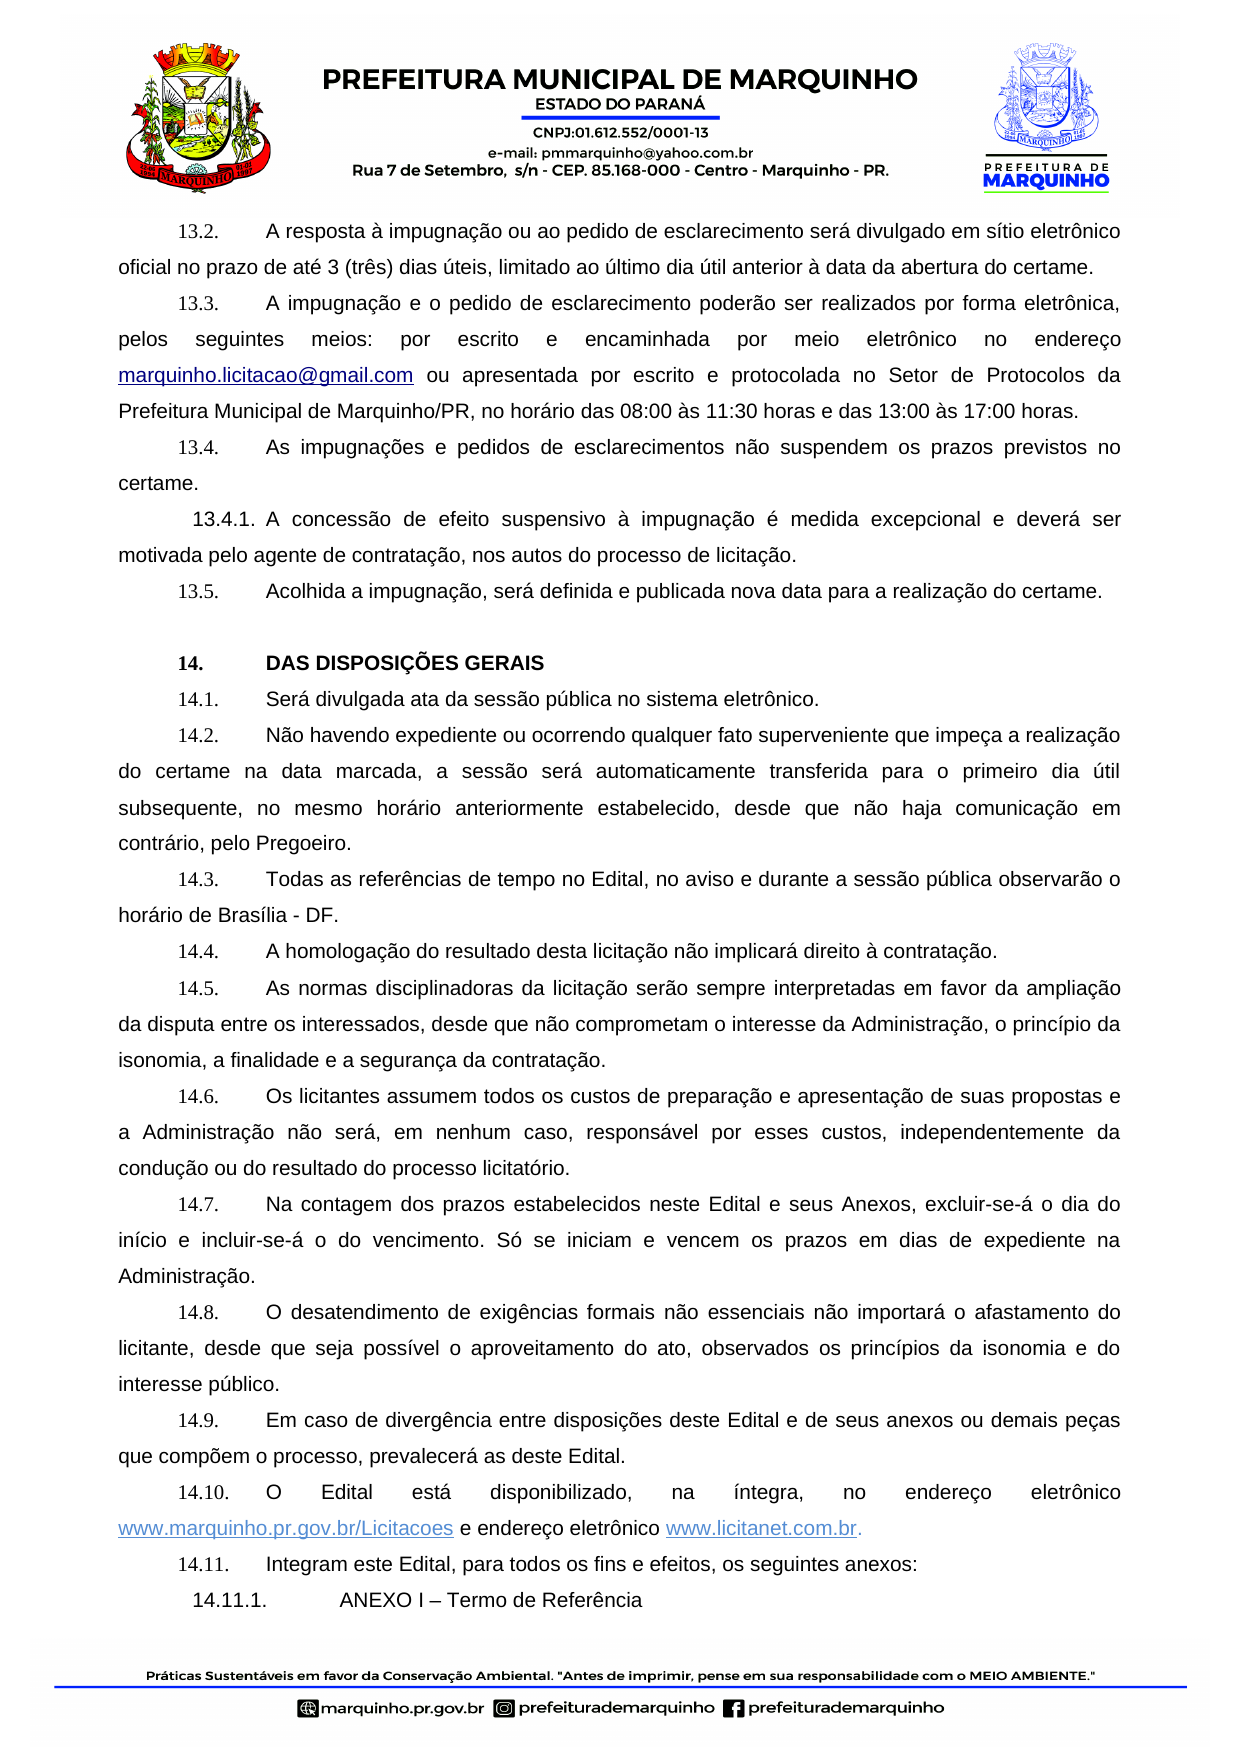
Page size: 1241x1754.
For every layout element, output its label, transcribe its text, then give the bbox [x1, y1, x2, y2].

text Integram este Edital, para todos os fins e efeitos, os seguintes anexos: [118, 1552, 1122, 1576]
text DAS DISPOSIÇÕES GERAIS [118, 651, 1122, 675]
text A resposta à impugnação ou ao pedido de esclarecimento será divulgado em sítio eletrônico oficial no prazo de até 3 (três) dias úteis, limitado ao último dia útil anterior à data da abertura do certame. [118, 218, 1122, 279]
text As impugnações e pedidos de esclarecimentos não suspendem os prazos previstos no certame. [118, 434, 1122, 495]
text As normas disciplinadoras da licitação serão sempre interpretadas em favor da ampliação da disputa entre os interessados, desde que não comprometam o interesse da Administração, o princípio da isonomia, a finalidade e a segurança da contratação. [118, 976, 1122, 1072]
text Os licitantes assumem todos os custos de preparação e apresentação de suas propostas e a Administração não será, em nenhum caso, responsável por esses custos, independentemente da condução ou do resultado do processo licitatório. [118, 1083, 1122, 1179]
text A concessão de efeito suspensivo à impugnação é medida excepcional e deverá ser motivada pelo agente de contratação, nos autos do processo de licitação. [118, 507, 1122, 567]
text Não havendo expediente ou ocorrendo qualquer fato superveniente que impeça a realização do certame na data marcada, a sessão será automaticamente transferida para o primeiro dia útil subsequente, no mesmo horário anteriormente estabelecido, desde que não haja comunicação em contrário, pelo Pregoeiro. [118, 723, 1122, 855]
text Será divulgada ata da sessão pública no sistema eletrônico. [118, 687, 1122, 711]
text Acolhida a impugnação, será definida e publicada nova data para a realização do certame. [118, 578, 1122, 603]
picture [30, 1638, 1210, 1747]
text O Edital está disponibilizado, na íntegra, no endereço eletrônico www.marquinho.pr.gov.br/Licitacoes e endereço eletrônico www.licitanet.com.br. [118, 1480, 1122, 1540]
text Em caso de divergência entre disposições deste Edital e de seus anexos ou demais peças que compõem o processo, prevalecerá as deste Edital. [118, 1408, 1122, 1468]
text A homologação do resultado desta licitação não implicará direito à contratação. [118, 939, 1122, 963]
text O desatendimento de exigências formais não essenciais não importará o afastamento do licitante, desde que seja possível o aproveitamento do ato, observados os princípios da isonomia e do interesse público. [118, 1299, 1122, 1396]
text Na contagem dos prazos estabelecidos neste Edital e seus Anexos, excluir-se-á o dia do início e incluir-se-á o do vencimento. Só se iniciam e vencem os prazos em dias de expediente na Administração. [118, 1192, 1122, 1288]
text A impugnação e o pedido de esclarecimento poderão ser realizados por forma eletrônica, pelos seguintes meios: por escrito e encaminhada por meio eletrônico no endereço marquinho.licitacao@gmail.com ou apresentada por escrito e protocolada no Setor de Protocolos da Prefeitura Municipal de Marquinho/PR, no horário das 08:00 às 11:30 horas e das 13:00 às 17:00 horas. [118, 291, 1122, 423]
text Todas as referências de tempo no Edital, no aviso e durante a sessão pública observarão o horário de Brasília - DF. [118, 867, 1122, 927]
picture [60, 14, 1181, 218]
text ANEXO I – Termo de Referência [118, 1588, 1122, 1612]
